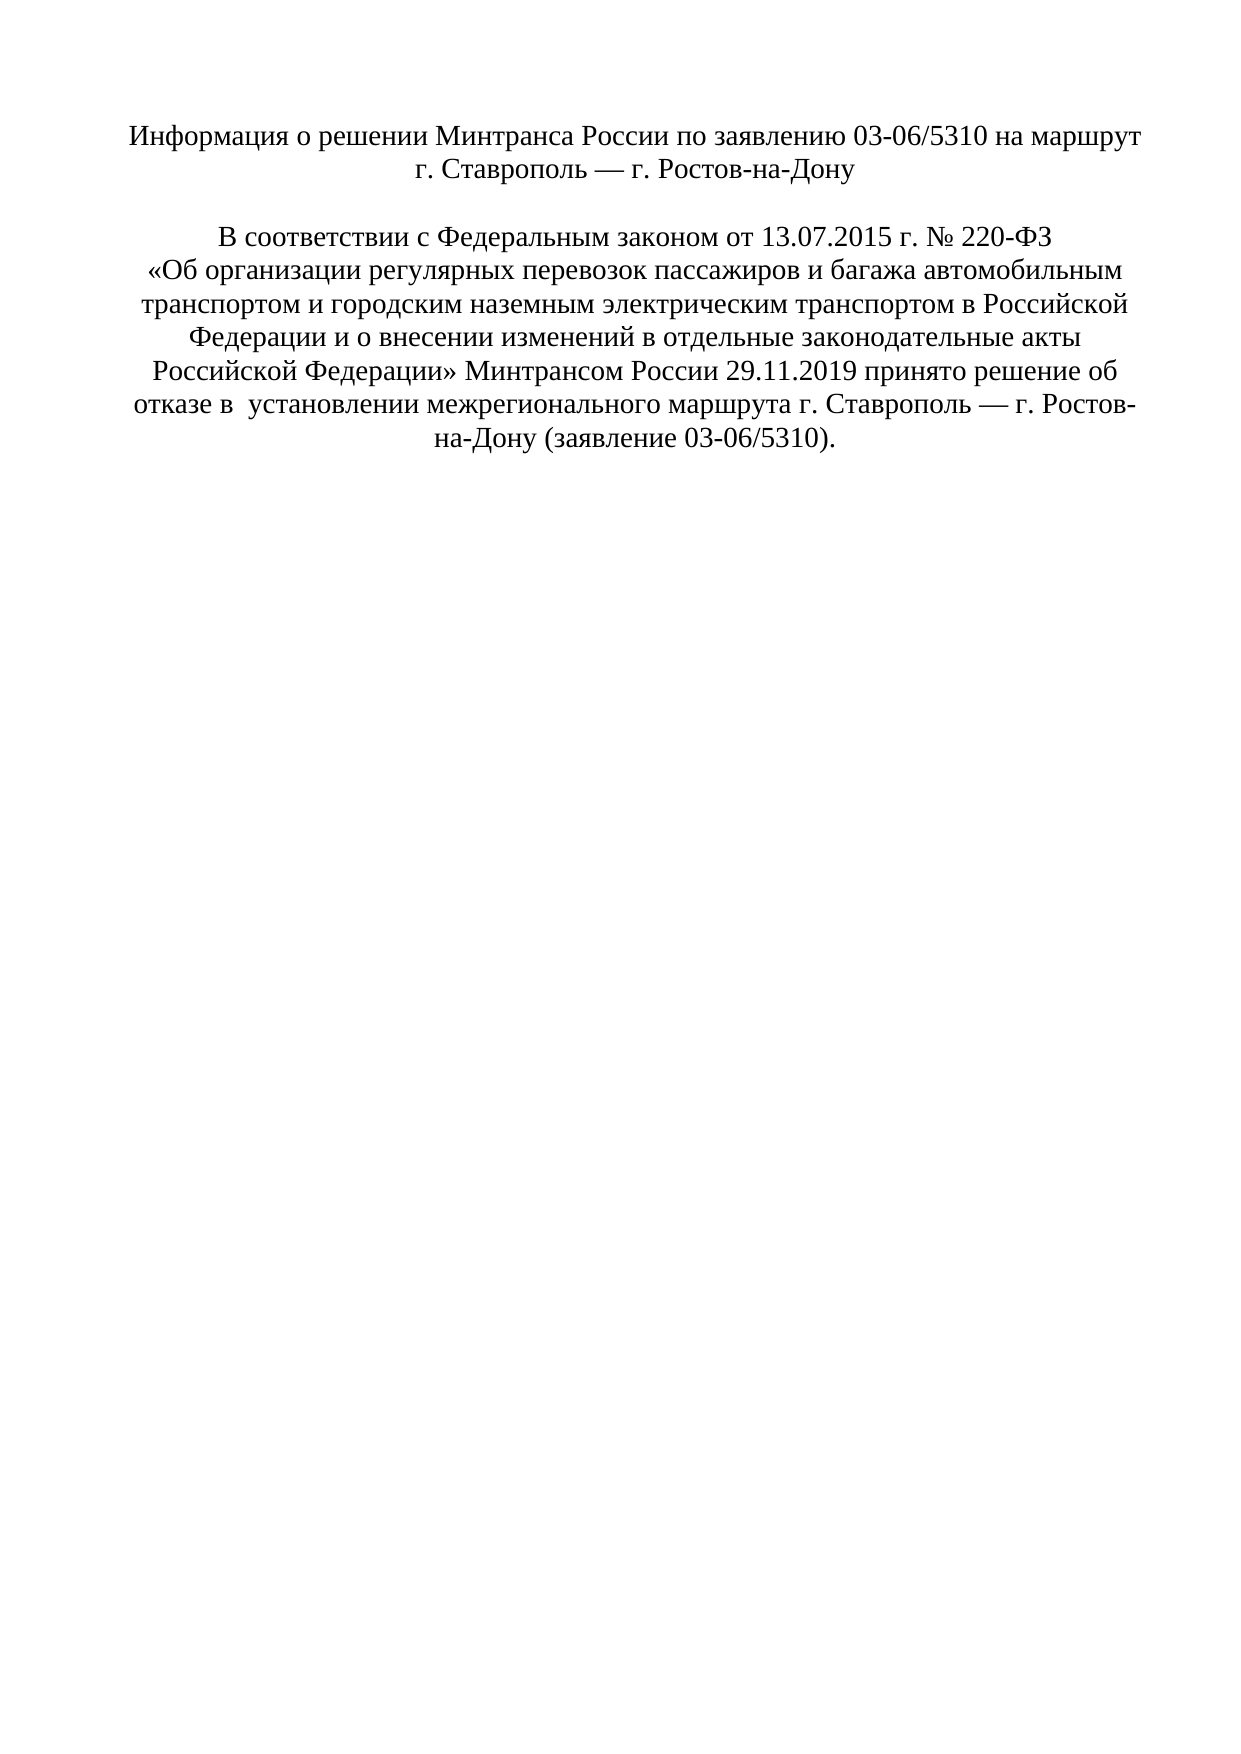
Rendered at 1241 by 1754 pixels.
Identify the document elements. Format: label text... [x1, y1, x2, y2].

text В соответствии с Федеральным законом от 13.07.2015 г. № 220-ФЗ «Об организации регулярных перевозок пассажиров и багажа автомобильным транспортом и городским наземным электрическим транспортом в Российской Федерации и о внесении изменений в отдельные законодательные акты Российской Федерации» Минтрансом России 29.11.2019 принято решение об отказе в установлении межрегионального маршрута г. Ставрополь — г. Ростов-на-Дону (заявление 03-06/5310). [118, 219, 1152, 453]
text Информация о решении Минтранса России по заявлению 03-06/5310 на маршрут г. Ставрополь — г. Ростов-на-Дону [118, 118, 1152, 185]
